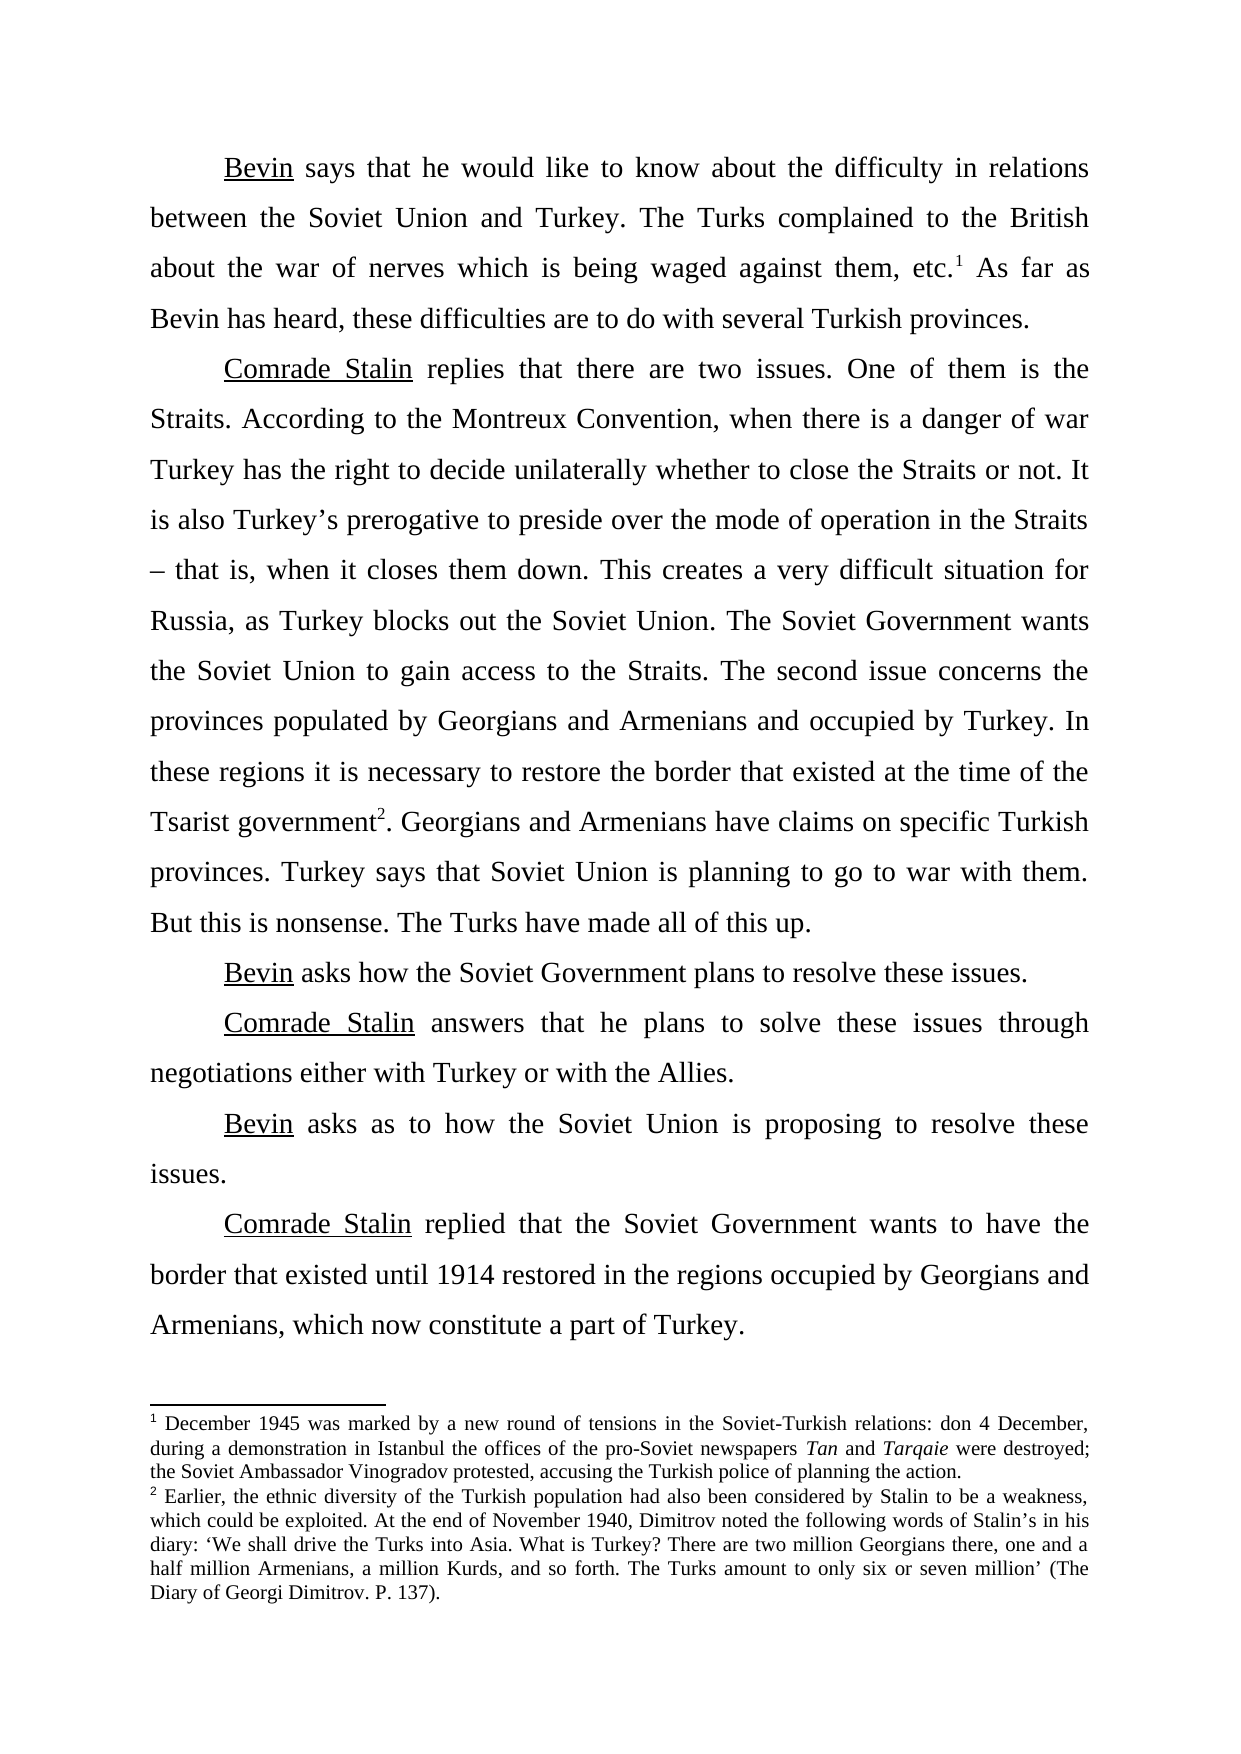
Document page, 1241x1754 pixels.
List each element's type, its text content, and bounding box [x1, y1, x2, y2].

text Comrade Stalin replies that there are two issues. One of them is the Straits. According to the Montreux Convention, when there is a danger of war Turkey has the right to decide unilaterally whether to close the Straits or not. It is also Turkey’s prerogative to preside over the mode of operation in the Straits – that is, when it closes them down. This creates a very difficult situation for Russia, as Turkey blocks out the Soviet Union. The Soviet Government wants the Soviet Union to gain access to the Straits. The second issue concerns the provinces populated by Georgians and Armenians and occupied by Turkey. In these regions it is necessary to restore the border that existed at the time of the Tsarist government. Georgians and Armenians have claims on specific Turkish provinces. Turkey says that Soviet Union is planning to go to war with them. But this is nonsense. The Turks have made all of this up. [150, 351, 1090, 938]
text Bevin says that he would like to know about the difficulty in relations between the Soviet Union and Turkey. The Turks complained to the British about the war of nerves which is being waged against them, etc. As far as Bevin has heard, these difficulties are to do with several Turkish provinces. [150, 150, 1090, 334]
text Comrade Stalin replied that the Soviet Government wants to have the border that existed until 1914 restored in the regions occupied by Georgians and Armenians, which now constitute a part of Turkey. [150, 1207, 1090, 1341]
text Bevin asks how the Soviet Government plans to resolve these issues. [150, 955, 1090, 988]
text Comrade Stalin answers that he plans to solve these issues through negotiations either with Turkey or with the Allies. [150, 1005, 1090, 1089]
text Bevin asks as to how the Soviet Union is proposing to resolve these issues. [150, 1106, 1090, 1190]
